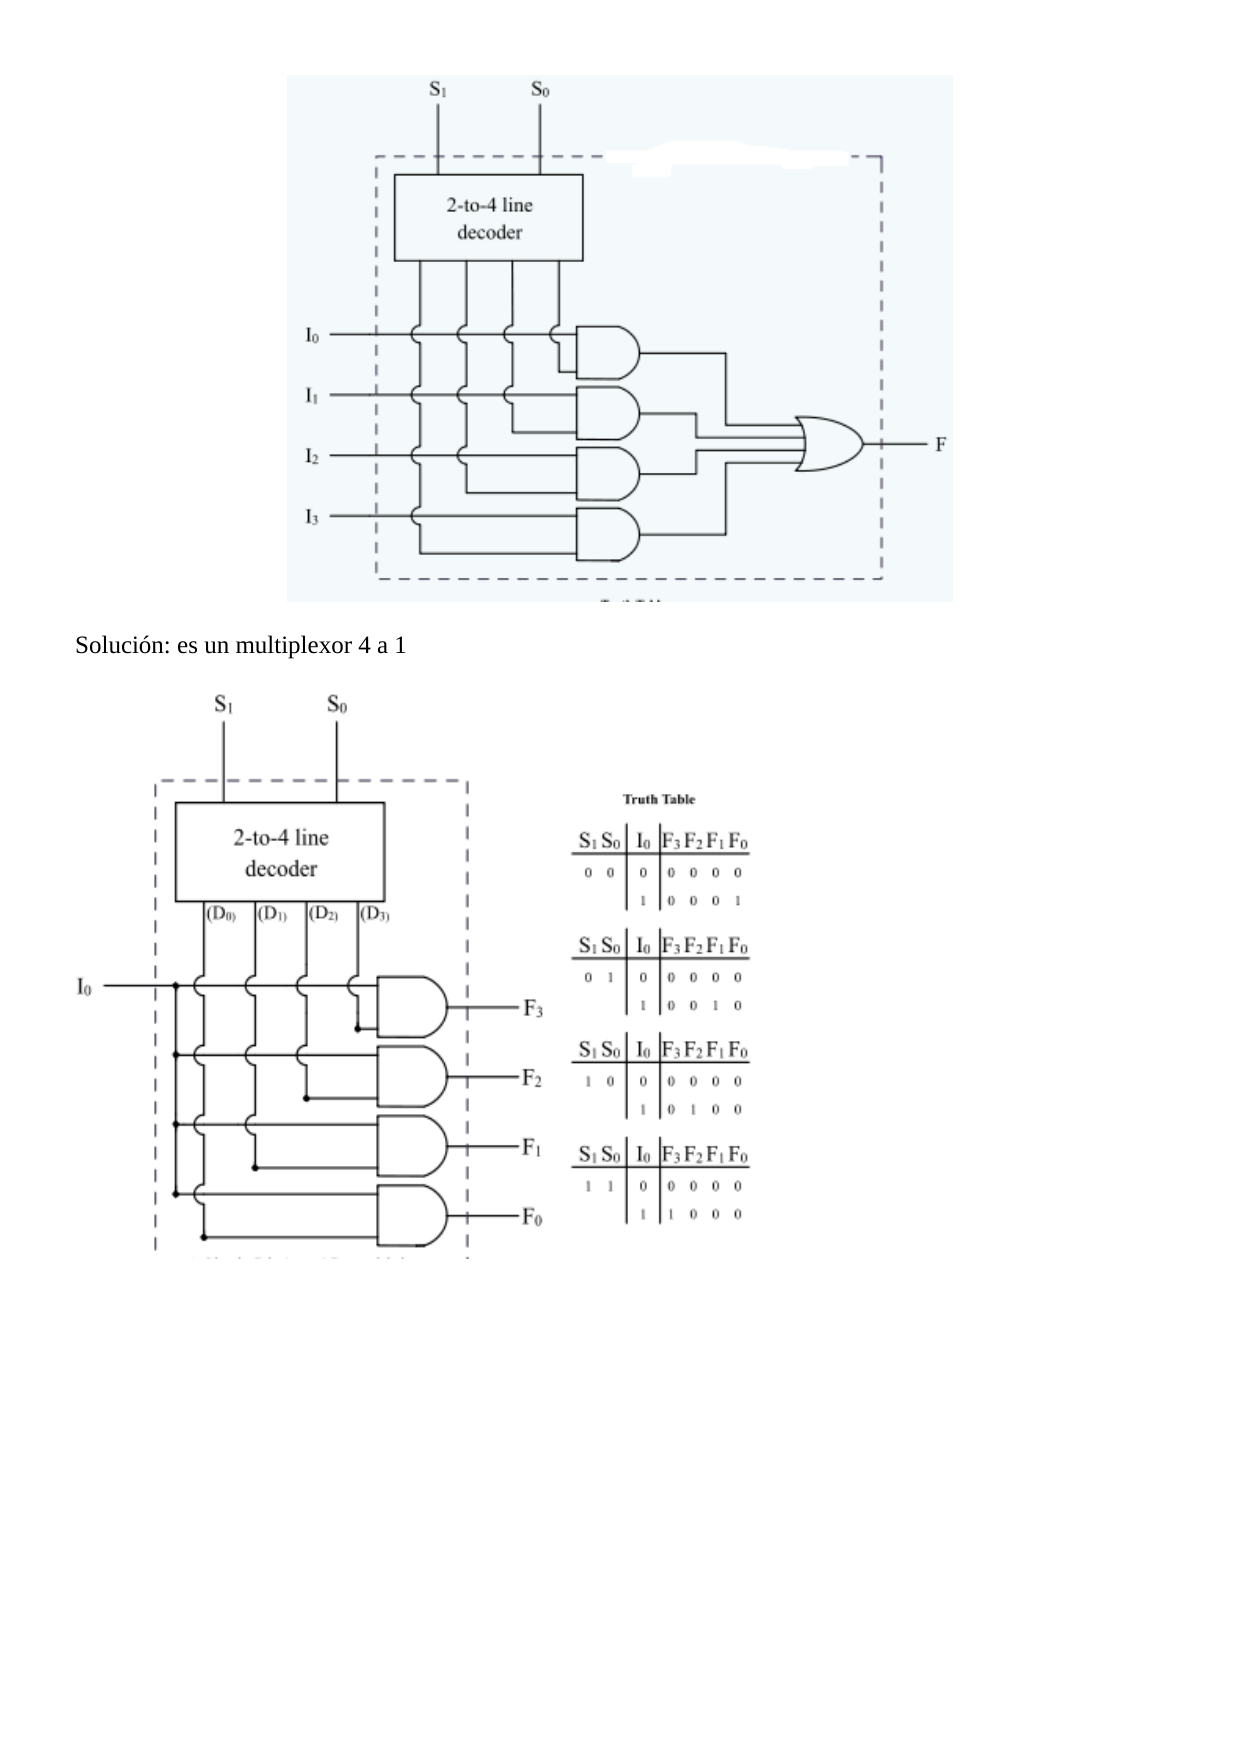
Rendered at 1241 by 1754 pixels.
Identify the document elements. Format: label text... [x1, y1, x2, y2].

picture [287, 75, 954, 602]
picture [75, 688, 768, 1259]
text Solución: es un multiplexor 4 a 1 [75, 631, 1165, 659]
